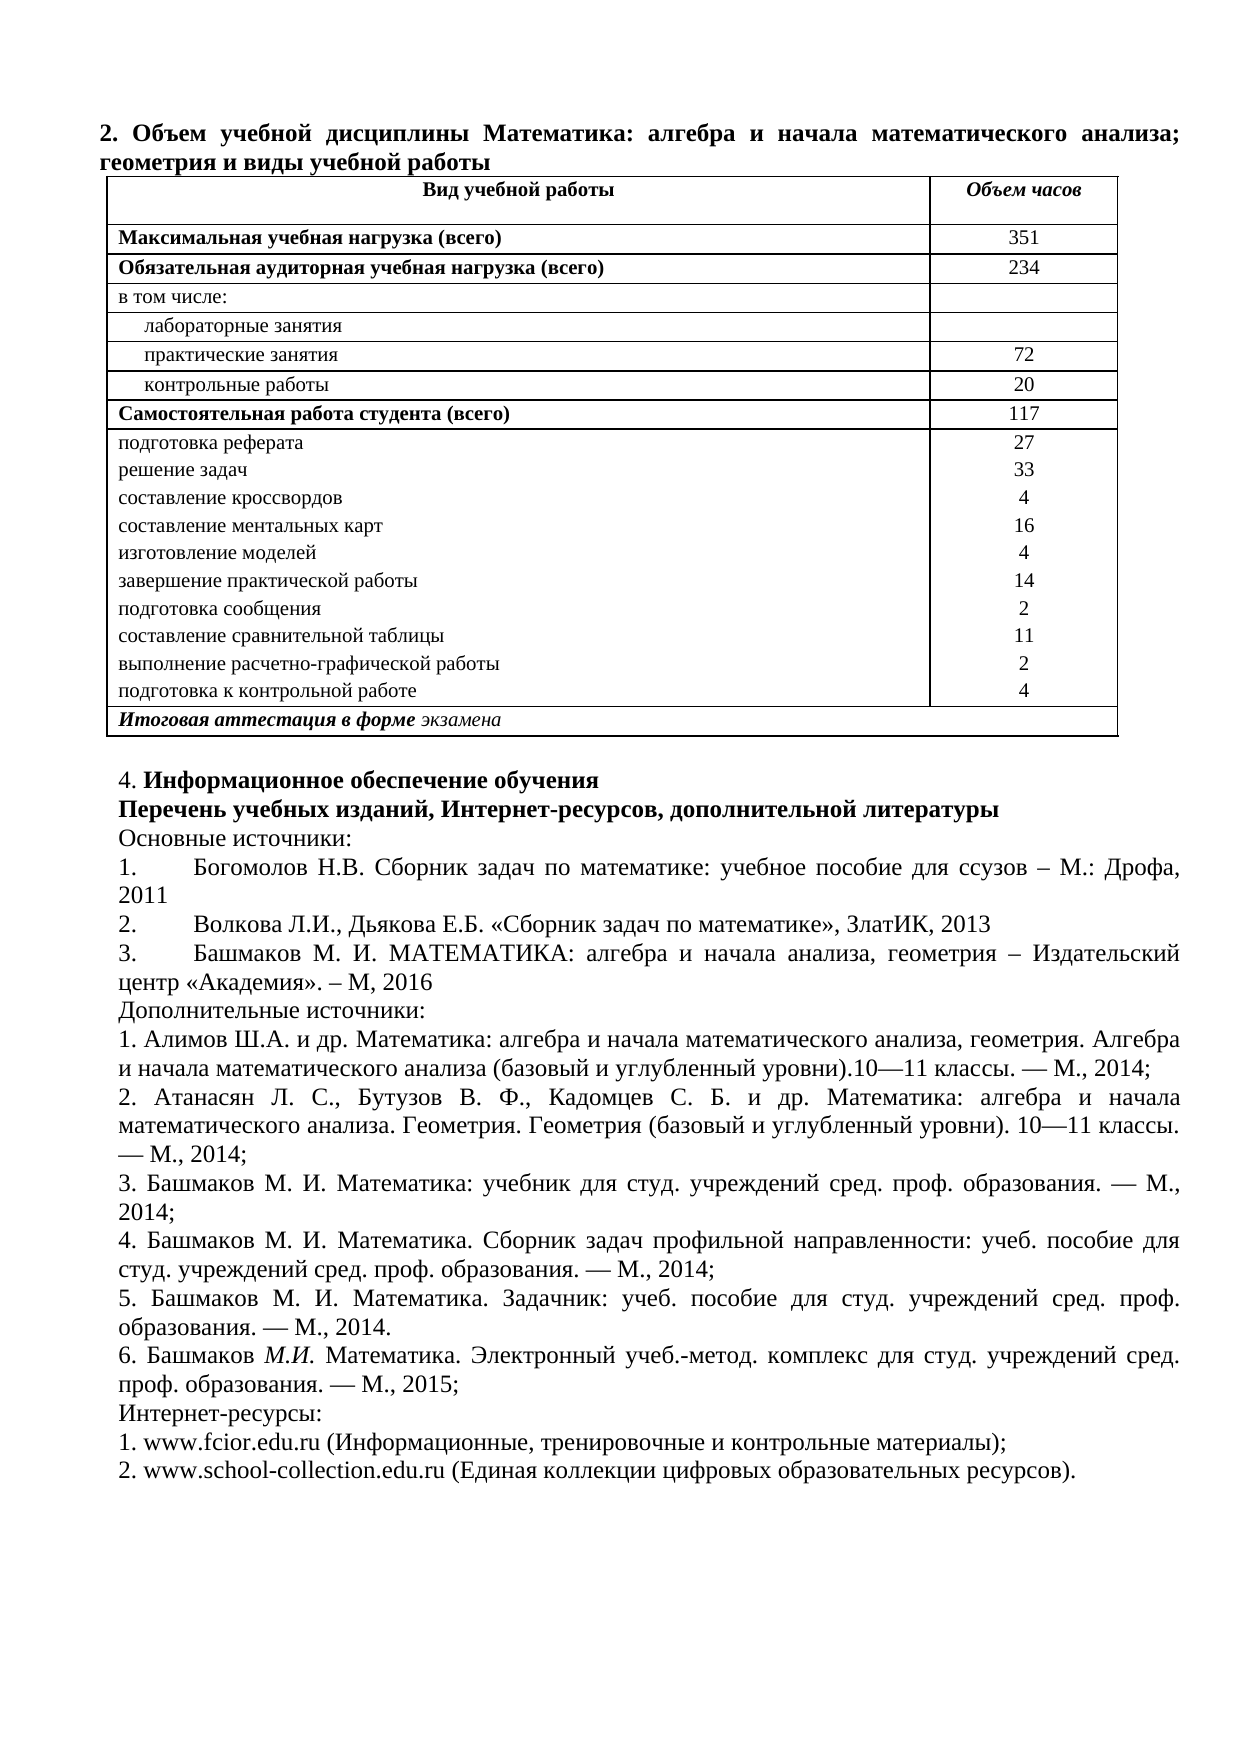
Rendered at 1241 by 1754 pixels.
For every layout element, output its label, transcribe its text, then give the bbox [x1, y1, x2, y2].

table_cell Итоговая аттестация в форме экзамена [108, 707, 1117, 735]
text Основные источники: [118, 823, 1181, 852]
table_cell [931, 284, 1117, 312]
table_cell Максимальная учебная нагрузка (всего) [108, 225, 929, 253]
table_cell 72 [931, 342, 1117, 370]
text 5. Башмаков М. И. Математика. Задачник: учеб. пособие для студ. учреждений сред. проф. образования. — М., 2014. [118, 1283, 1181, 1340]
text 3. Башмаков М. И. Математика: учебник для студ. учреждений сред. проф. образования. — М., 2014; [118, 1168, 1181, 1225]
table_cell практические занятия [108, 342, 929, 370]
table_cell контрольные работы [108, 372, 929, 399]
table_cell 27 33 4 16 4 14 2 11 2 4 [931, 430, 1117, 706]
text 2. www.school-collection.edu.ru (Единая коллекции цифровых образовательных ресурсов). [118, 1455, 1181, 1484]
text 2. Объем учебной дисциплины Математика: алгебра и начала математического анализа; геометрия и виды учебной работы [99, 118, 1181, 176]
list Волкова Л.И., Дьякова Е.Б. «Сборник задач по математике», ЗлатИК, 2013 [118, 909, 1181, 938]
text Перечень учебных изданий, Интернет-ресурсов, дополнительной литературы [118, 794, 1181, 823]
list Богомолов Н.В. Сборник задач по математике: учебное пособие для ссузов – М.: Дрофа, 2011 [118, 852, 1181, 909]
table_cell Самостоятельная работа студента (всего) [108, 401, 929, 428]
table_cell 351 [931, 225, 1117, 253]
text 1. Алимов Ш.А. и др. Математика: алгебра и начала математического анализа, геометрия. Алгебра и начала математического анализа (базовый и углубленный уровни).10—11 классы. — М., 2014; [118, 1024, 1181, 1082]
table_cell подготовка реферата решение задач составление кроссвордов составление ментальных карт изготовление моделей завершение практической работы подготовка сообщения составление сравнительной таблицы выполнение расчетно-графической работы подготовка к контрольной работе [108, 430, 929, 706]
list Башмаков М. И. МАТЕМАТИКА: алгебра и начала анализа, геометрия – Издательский центр «Академия». – М, 2016 [118, 938, 1181, 995]
table_cell Обязательная аудиторная учебная нагрузка (всего) [108, 255, 929, 282]
text Дополнительные источники: [118, 995, 1181, 1024]
table_cell [931, 313, 1117, 341]
table_header Объем часов [931, 177, 1117, 223]
table_header Вид учебной работы [108, 177, 929, 223]
text 4. Башмаков М. И. Математика. Сборник задач профильной направленности: учеб. пособие для студ. учреждений сред. проф. образования. — М., 2014; [118, 1225, 1181, 1283]
table_cell 20 [931, 372, 1117, 399]
table_cell в том числе: [108, 284, 929, 312]
text 1. www.fcior.edu.ru (Информационные, тренировочные и контрольные материалы); [118, 1427, 1181, 1455]
table_cell 234 [931, 255, 1117, 282]
text 6. Башмаков М.И. Математика. Электронный учеб.-метод. комплекс для студ. учреждений сред. проф. образования. — М., 2015; [118, 1340, 1181, 1398]
text 2. Атанасян Л. С., Бутузов В. Ф., Кадомцев С. Б. и др. Математика: алгебра и начала математического анализа. Геометрия. Геометрия (базовый и углубленный уровни). 10—11 классы. — М., 2014; [118, 1082, 1181, 1168]
table_cell лабораторные занятия [108, 313, 929, 341]
table_cell 117 [931, 401, 1117, 428]
text Интернет-ресурсы: [118, 1398, 1181, 1427]
subtitle 4. Информационное обеспечение обучения [118, 765, 1181, 794]
